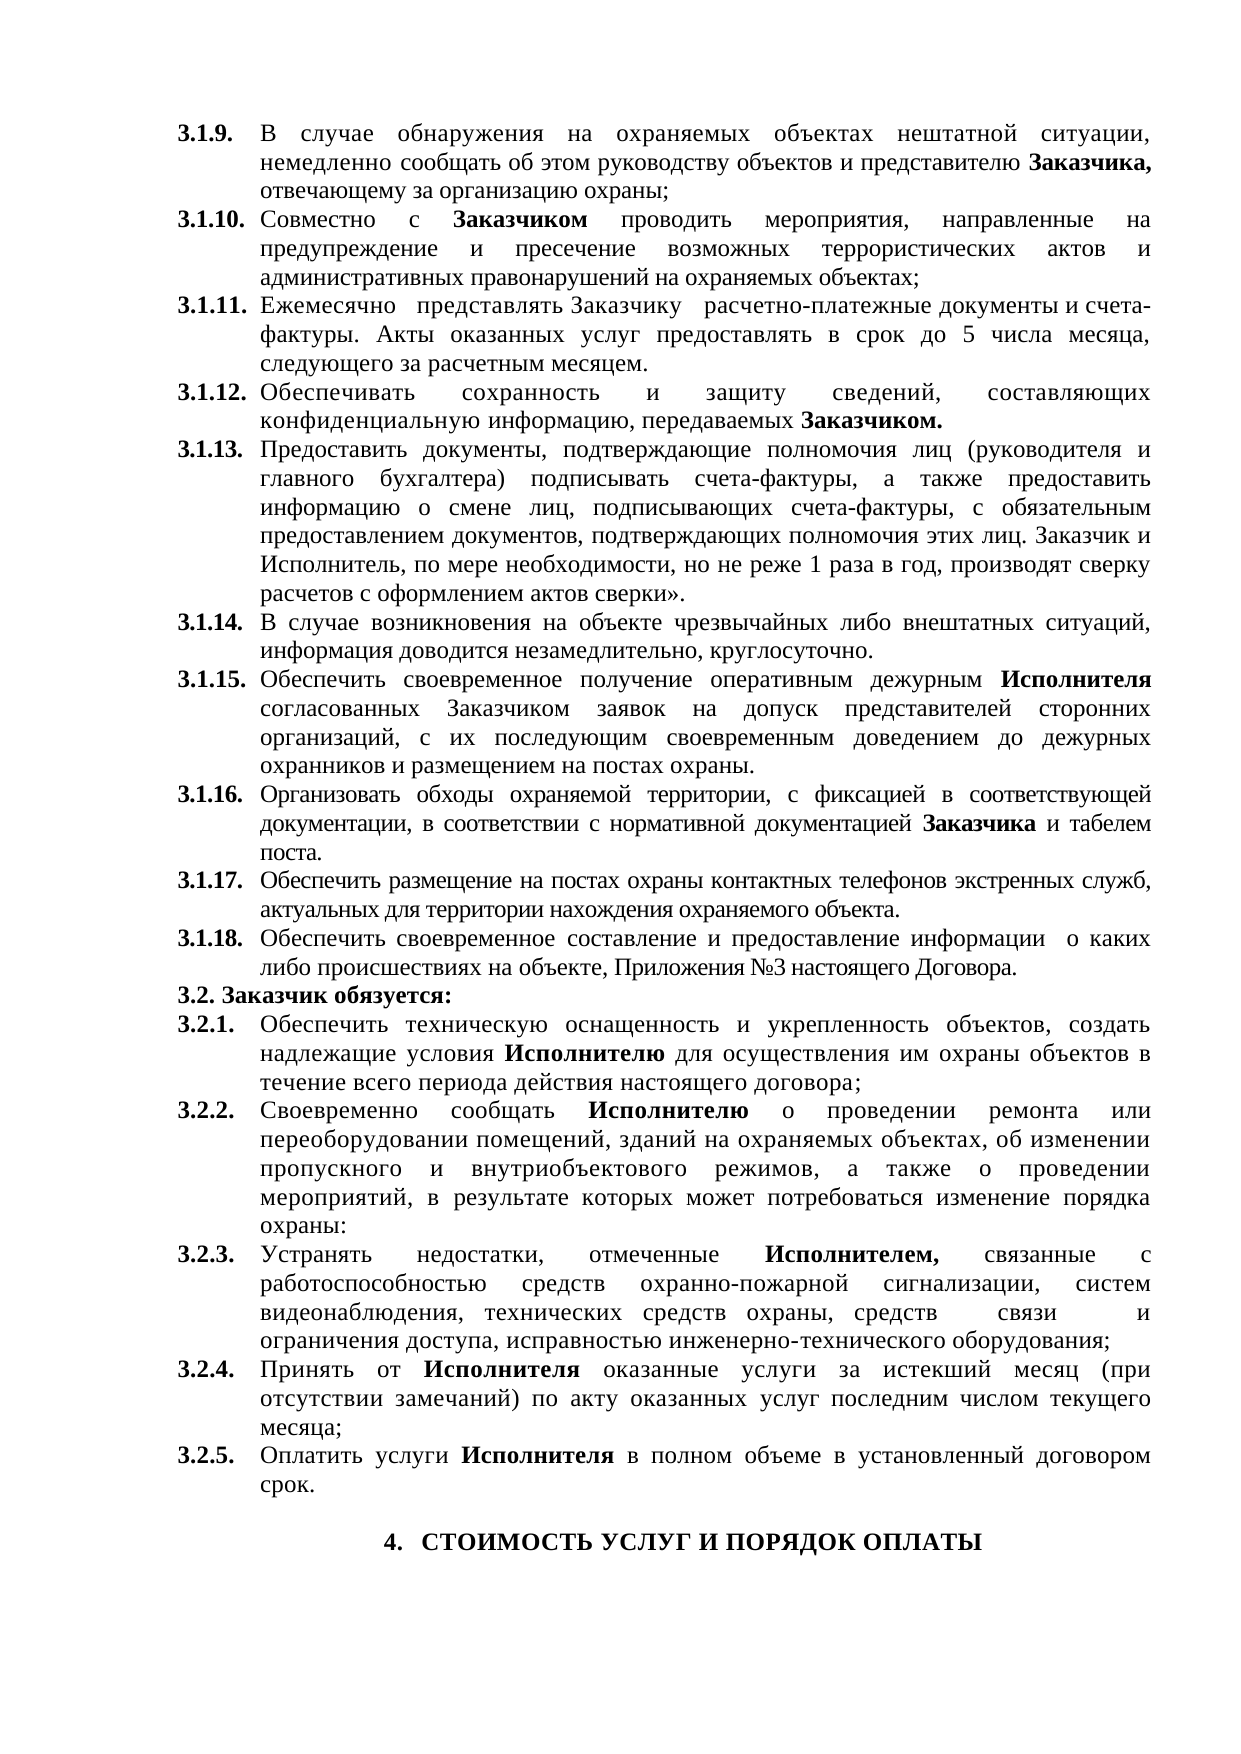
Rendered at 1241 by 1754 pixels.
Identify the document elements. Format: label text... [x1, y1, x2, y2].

list В случае возникновения на объекте чрезвычайных либо внештатных ситуаций, информация доводится незамедлительно, круглосуточно. [177, 607, 1152, 664]
list СТОИМОСТЬ УСЛУГ И ПОРЯДОК ОПЛАТЫ [215, 1527, 1152, 1556]
list Предоставить документы, подтверждающие полномочия лиц (руководителя и главного бухгалтера) подписывать счета-фактуры, а также предоставить информацию о смене лиц, подписывающих счета-фактуры, с обязательным предоставлением документов, подтверждающих полномочия этих лиц. Заказчик и Исполнитель, по мере необходимости, но не реже 1 раза в год, производят сверку расчетов с оформлением актов сверки». [177, 434, 1152, 607]
list Устранять недостатки, отмеченные Исполнителем, связанные с работоспособностью средств охранно-пожарной сигнализации, систем видеонаблюдения, технических средств охраны, средств связи и ограничения доступа, исправностью инженерно-технического оборудования; [177, 1239, 1152, 1354]
list Обеспечить размещение на постах охраны контактных телефонов экстренных служб, актуальных для территории нахождения охраняемого объекта. [177, 866, 1152, 923]
text 3.2. Заказчик обязуется: [177, 981, 1152, 1009]
list Своевременно сообщать Исполнителю о проведении ремонта или переоборудовании помещений, зданий на охраняемых объектах, об изменении пропускного и внутриобъектового режимов, а также о проведении мероприятий, в результате которых может потребоваться изменение порядка охраны: [177, 1096, 1152, 1239]
list Обеспечивать сохранность и защиту сведений, составляющих конфиденциальную информацию, передаваемых Заказчиком. [177, 377, 1152, 434]
list Обеспечить своевременное составление и предоставление информации о каких либо происшествиях на объекте, Приложения №3 настоящего Договора. [177, 923, 1152, 981]
list Оплатить услуги Исполнителя в полном объеме в установленный договором срок. [177, 1441, 1152, 1498]
list Принять от Исполнителя оказанные услуги за истекший месяц (при отсутствии замечаний) по акту оказанных услуг последним числом текущего месяца; [177, 1354, 1152, 1441]
list Совместно с Заказчиком проводить мероприятия, направленные на предупреждение и пресечение возможных террористических актов и административных правонарушений на охраняемых объектах; [177, 204, 1152, 291]
list Ежемесячно представлять Заказчику расчетно-платежные документы и счета-фактуры. Акты оказанных услуг предоставлять в срок до 5 числа месяца, следующего за расчетным месяцем. [177, 291, 1152, 377]
list Обеспечить своевременное получение оперативным дежурным Исполнителя согласованных Заказчиком заявок на допуск представителей сторонних организаций, с их последующим своевременным доведением до дежурных охранников и размещением на постах охраны. [177, 664, 1152, 779]
list Обеспечить техническую оснащенность и укрепленность объектов, создать надлежащие условия Исполнителю для осуществления им охраны объектов в течение всего периода действия настоящего договора; [177, 1009, 1152, 1096]
list В случае обнаружения на охраняемых объектах нештатной ситуации, немедленно сообщать об этом руководству объектов и представителю Заказчика, отвечающему за организацию охраны; [177, 118, 1152, 204]
list Организовать обходы охраняемой территории, с фиксацией в соответствующей документации, в соответствии с нормативной документацией Заказчика и табелем поста. [177, 779, 1152, 866]
